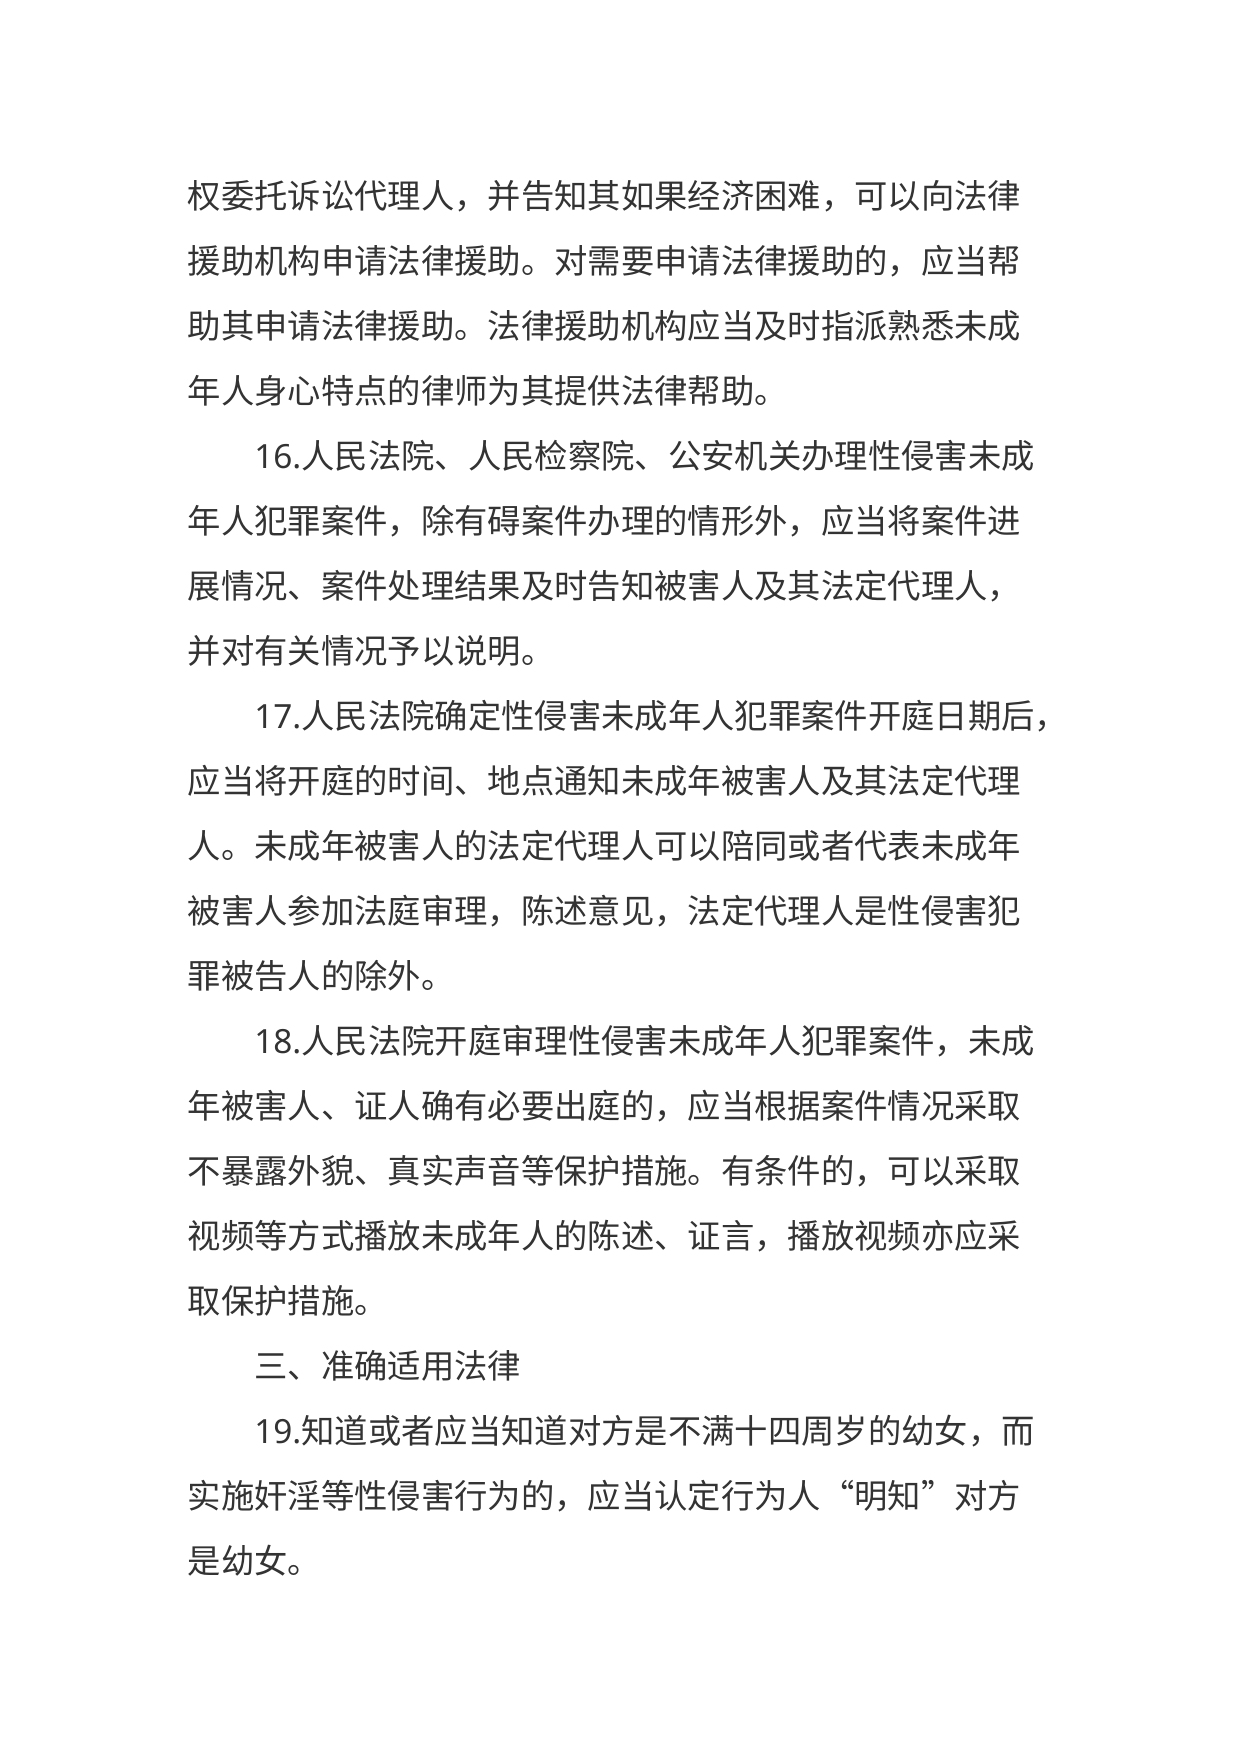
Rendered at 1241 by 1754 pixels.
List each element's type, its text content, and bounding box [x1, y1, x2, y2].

text 16.人民法院、人民检察院、公安机关办理性侵害未成年人犯罪案件，除有碍案件办理的情形外，应当将案件进展情况、案件处理结果及时告知被害人及其法定代理人，并对有关情况予以说明。 [187, 422, 1053, 682]
text 17.人民法院确定性侵害未成年人犯罪案件开庭日期后，应当将开庭的时间、地点通知未成年被害人及其法定代理人。未成年被害人的法定代理人可以陪同或者代表未成年被害人参加法庭审理，陈述意见，法定代理人是性侵害犯罪被告人的除外。 [187, 682, 1053, 1007]
text 三、准确适用法律 [187, 1332, 1053, 1397]
text 19.知道或者应当知道对方是不满十四周岁的幼女，而实施奸淫等性侵害行为的，应当认定行为人“明知”对方是幼女。 [187, 1397, 1053, 1592]
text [187, 162, 1053, 422]
text 18.人民法院开庭审理性侵害未成年人犯罪案件，未成年被害人、证人确有必要出庭的，应当根据案件情况采取不暴露外貌、真实声音等保护措施。有条件的，可以采取视频等方式播放未成年人的陈述、证言，播放视频亦应采取保护措施。 [187, 1007, 1053, 1332]
